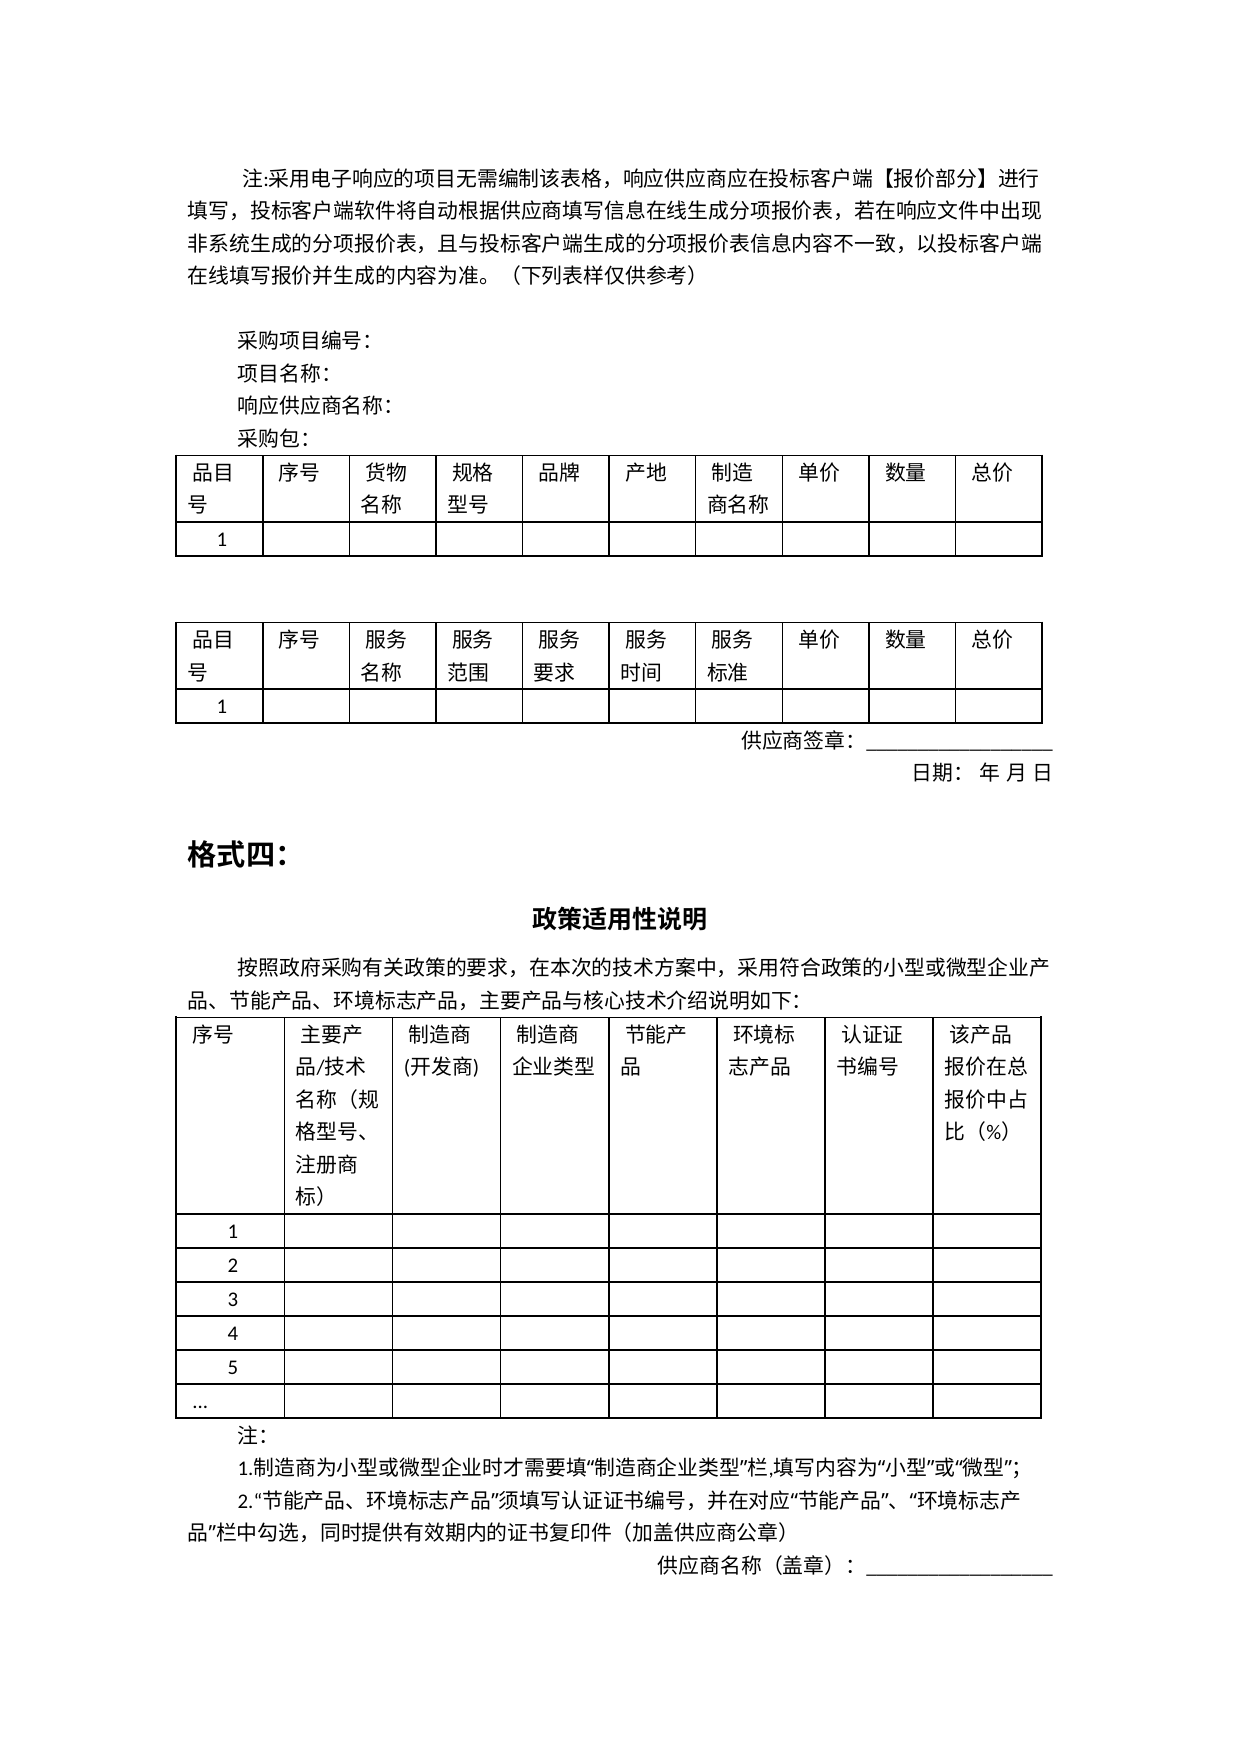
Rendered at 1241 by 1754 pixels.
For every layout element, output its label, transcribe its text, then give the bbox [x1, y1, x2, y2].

text 注： [187, 1419, 1053, 1451]
text 供应商签章：__________________ [187, 724, 1053, 756]
table_header 总价 [956, 456, 1041, 521]
table_header 品目号 [177, 623, 262, 688]
table_header 制造商名称 [696, 456, 782, 521]
text 1.制造商为小型或微型企业时才需要填“制造商企业类型”栏,填写内容为“小型”或“微型”； [187, 1451, 1053, 1484]
table_header 总价 [956, 623, 1041, 688]
table_cell [285, 1249, 392, 1281]
table_cell [934, 1249, 1040, 1281]
table_cell [285, 1385, 392, 1417]
table_cell [610, 1317, 716, 1349]
table_cell [350, 523, 435, 555]
table_cell [956, 523, 1041, 555]
table_cell [934, 1351, 1040, 1383]
text 供应商名称（盖章）：__________________ [187, 1549, 1053, 1581]
table_header 序号 [264, 623, 349, 688]
table_header 服务标准 [696, 623, 782, 688]
table_cell [610, 690, 695, 722]
table_cell [285, 1351, 392, 1383]
text 格式四： [187, 821, 1053, 886]
table_cell [610, 523, 695, 555]
table_cell [826, 1283, 932, 1315]
table_header 规格型号 [437, 456, 522, 521]
table_cell [393, 1317, 500, 1349]
table_cell [610, 1249, 716, 1281]
table_header 该产品报价在总报价中占比（%） [934, 1018, 1040, 1213]
text 政策适用性说明 [187, 886, 1053, 951]
table_cell [956, 690, 1041, 722]
table_cell 3 [177, 1283, 284, 1315]
table_cell [826, 1249, 932, 1281]
text 注:采用电子响应的项目无需编制该表格，响应供应商应在投标客户端【报价部分】进行填写，投标客户端软件将自动根据供应商填写信息在线生成分项报价表，若在响应文件中出现非系统生成的分项报价表，且与投标客户端生成的分项报价表信息内容不一致，以投标客户端在线填写报价并生成的内容为准。（下列表样仅供参考） [187, 162, 1053, 324]
text 2.“节能产品、环境标志产品”须填写认证证书编号，并在对应“节能产品”、“环境标志产品”栏中勾选，同时提供有效期内的证书复印件（加盖供应商公章） [187, 1484, 1053, 1549]
table_header 服务要求 [523, 623, 608, 688]
table_cell [350, 690, 435, 722]
table_cell [393, 1215, 500, 1247]
table_cell [610, 1283, 716, 1315]
table_cell [393, 1283, 500, 1315]
table_cell [501, 1351, 608, 1383]
text 采购包： [187, 422, 1053, 454]
table_cell [718, 1351, 824, 1383]
table_cell [718, 1283, 824, 1315]
table_cell [696, 690, 782, 722]
table_cell [501, 1385, 608, 1417]
table_header 品牌 [523, 456, 608, 521]
table_cell [393, 1385, 500, 1417]
table_cell [393, 1351, 500, 1383]
table_cell [696, 523, 782, 555]
table_header 节能产品 [610, 1018, 716, 1213]
table_header 服务范围 [437, 623, 522, 688]
table_cell [285, 1215, 392, 1247]
table_header 单价 [783, 456, 868, 521]
table_header 产地 [610, 456, 695, 521]
table_cell [285, 1283, 392, 1315]
text 采购项目编号： [187, 324, 1053, 357]
table_header 环境标志产品 [718, 1018, 824, 1213]
table_header 制造商(开发商) [393, 1018, 500, 1213]
text 响应供应商名称： [187, 389, 1053, 422]
table_cell [718, 1215, 824, 1247]
table_cell [826, 1351, 932, 1383]
table_header 数量 [870, 623, 955, 688]
text 日期： 年 月 日 [187, 756, 1053, 789]
table_cell [718, 1385, 824, 1417]
table_cell [934, 1317, 1040, 1349]
table_cell [501, 1317, 608, 1349]
table_header 主要产品/技术名称（规格型号、注册商标） [285, 1018, 392, 1213]
table_cell [718, 1317, 824, 1349]
table_header 服务名称 [350, 623, 435, 688]
table_cell [870, 690, 955, 722]
table_cell [523, 690, 608, 722]
table_cell 1 [177, 1215, 284, 1247]
table_header 货物名称 [350, 456, 435, 521]
table_cell [870, 523, 955, 555]
table_cell ... [177, 1385, 284, 1417]
table_header 序号 [177, 1018, 284, 1213]
table_cell [285, 1317, 392, 1349]
table_header 单价 [783, 623, 868, 688]
text 项目名称： [187, 357, 1053, 389]
table_cell [610, 1351, 716, 1383]
table_cell [826, 1385, 932, 1417]
table_header 品目号 [177, 456, 262, 521]
table_cell [264, 523, 349, 555]
table_cell [264, 690, 349, 722]
table_cell [501, 1215, 608, 1247]
table_cell 1 [177, 523, 262, 555]
table_cell [437, 690, 522, 722]
table_cell 5 [177, 1351, 284, 1383]
table_header 服务时间 [610, 623, 695, 688]
table_cell [934, 1283, 1040, 1315]
table_header 认证证书编号 [826, 1018, 932, 1213]
table_cell [718, 1249, 824, 1281]
table_cell [501, 1249, 608, 1281]
table_cell [783, 690, 868, 722]
table_cell [610, 1385, 716, 1417]
table_header 制造商企业类型 [501, 1018, 608, 1213]
table_cell [934, 1215, 1040, 1247]
table_cell [393, 1249, 500, 1281]
table_cell [610, 1215, 716, 1247]
table_cell [523, 523, 608, 555]
text 按照政府采购有关政策的要求，在本次的技术方案中，采用符合政策的小型或微型企业产品、节能产品、环境标志产品，主要产品与核心技术介绍说明如下： [187, 951, 1053, 1016]
table_cell 2 [177, 1249, 284, 1281]
table_header 序号 [264, 456, 349, 521]
table_cell [501, 1283, 608, 1315]
table_cell [934, 1385, 1040, 1417]
table_header 数量 [870, 456, 955, 521]
table_cell [437, 523, 522, 555]
table_cell [826, 1215, 932, 1247]
table_cell 1 [177, 690, 262, 722]
table_cell [783, 523, 868, 555]
table_cell 4 [177, 1317, 284, 1349]
table_cell [826, 1317, 932, 1349]
